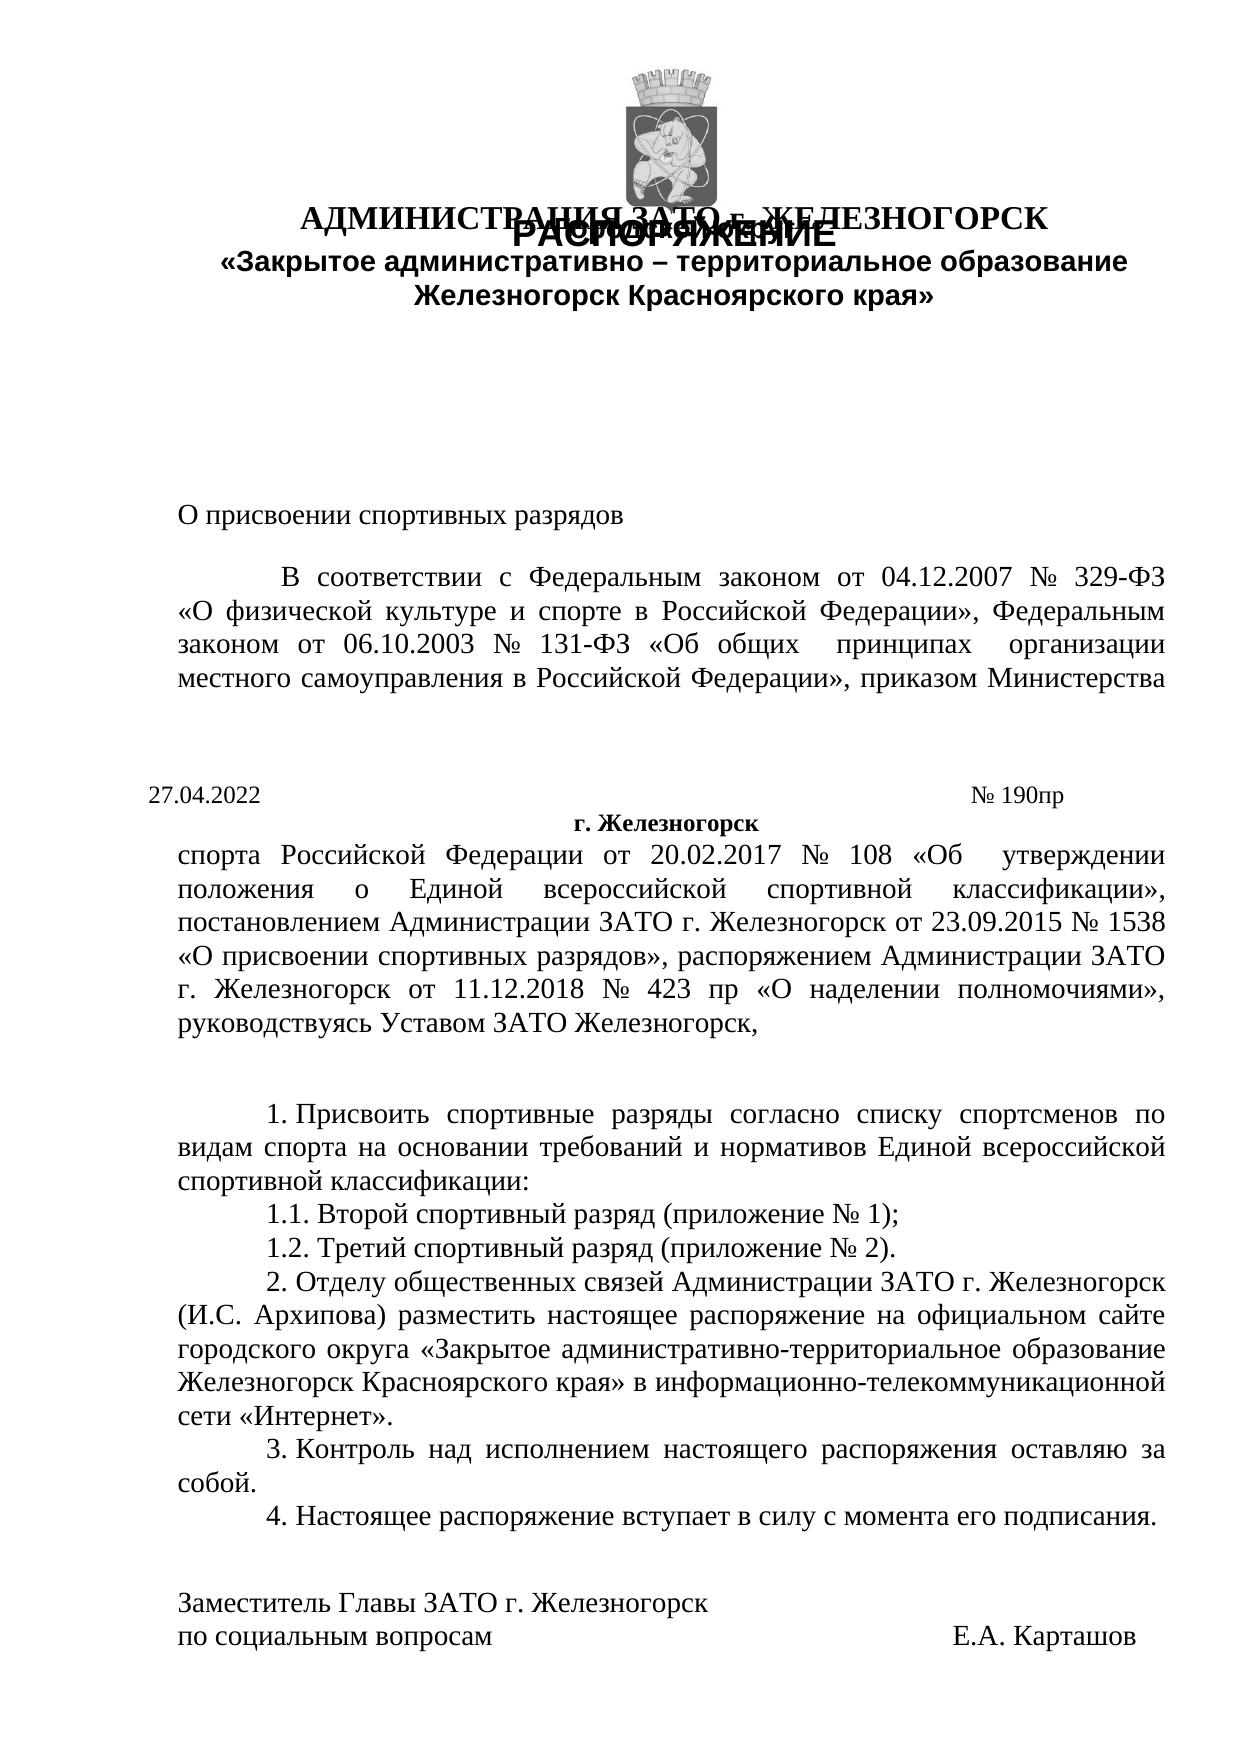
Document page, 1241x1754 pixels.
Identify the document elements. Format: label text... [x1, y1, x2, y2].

text РАСПОРЯЖЕНИЕ [158, 211, 1190, 254]
list Настоящее распоряжение вступает в силу с момента его подписания. [177, 1498, 1166, 1532]
list Отделу общественных связей Администрации ЗАТО г. Железногорск (И.С. Архипова) разместить настоящее распоряжение на официальном сайте городского округа «Закрытое административно-территориальное образование Железногорск Красноярского края» в информационно-телекоммуникационной сети «Интернет». [177, 1264, 1166, 1431]
list Контроль над исполнением настоящего распоряжения оставляю за собой. [177, 1431, 1166, 1498]
list Присвоить спортивные разряды согласно списку спортсменов по видам спорта на основании требований и нормативов Единой всероссийской спортивной классификации: [177, 1096, 1166, 1197]
text «Закрытое административно – территориальное образование Железногорск Красноярского края» [158, 254, 1190, 312]
text Заместитель Главы ЗАТО г. Железногорск [177, 1585, 1166, 1618]
list 1.2. Третий спортивный разряд (приложение № 2). [266, 1230, 1166, 1264]
text В соответствии с Федеральным законом от 04.12.2007 № 329-ФЗ «О физической культуре и спорте в Российской Федерации», Федеральным законом от 06.10.2003 № 131-ФЗ «Об общих принципах организации местного самоуправления в Российской Федерации», приказом Министерства спорта Российской Федерации от 20.02.2017 № 108 «Об утверждении положения о Единой всероссийской спортивной классификации», постановлением Администрации ЗАТО г. Железногорск от 23.09.2015 № 1538 «О присвоении спортивных разрядов», распоряжением Администрации ЗАТО г. Железногорск от 11.12.2018 № 423 пр «О наделении полномочиями», руководствуясь Уставом ЗАТО Железногорск, [177, 559, 1166, 780]
subtitle АДМИНИСТРАЦИЯ ЗАТО г. ЖЕЛЕЗНОГОРСК [158, 198, 1190, 211]
text г. Железногорск [148, 808, 1184, 837]
text по социальным вопросам Е.А. Карташов [177, 1618, 1166, 1652]
list 1.1. Второй спортивный разряд (приложение № 1); [266, 1197, 1166, 1230]
text 27.04.2022 № 190пр [148, 780, 1184, 808]
text О присвоении спортивных разрядов [177, 497, 1160, 531]
text В соответствии с Федеральным законом от 04.12.2007 № 329-ФЗ «О физической культуре и спорте в Российской Федерации», Федеральным законом от 06.10.2003 № 131-ФЗ «Об общих принципах организации местного самоуправления в Российской Федерации», приказом Министерства спорта Российской Федерации от 20.02.2017 № 108 «Об утверждении положения о Единой всероссийской спортивной классификации», постановлением Администрации ЗАТО г. Железногорск от 23.09.2015 № 1538 «О присвоении спортивных разрядов», распоряжением Администрации ЗАТО г. Железногорск от 11.12.2018 № 423 пр «О наделении полномочиями», руководствуясь Уставом ЗАТО Железногорск, [177, 837, 1166, 1038]
